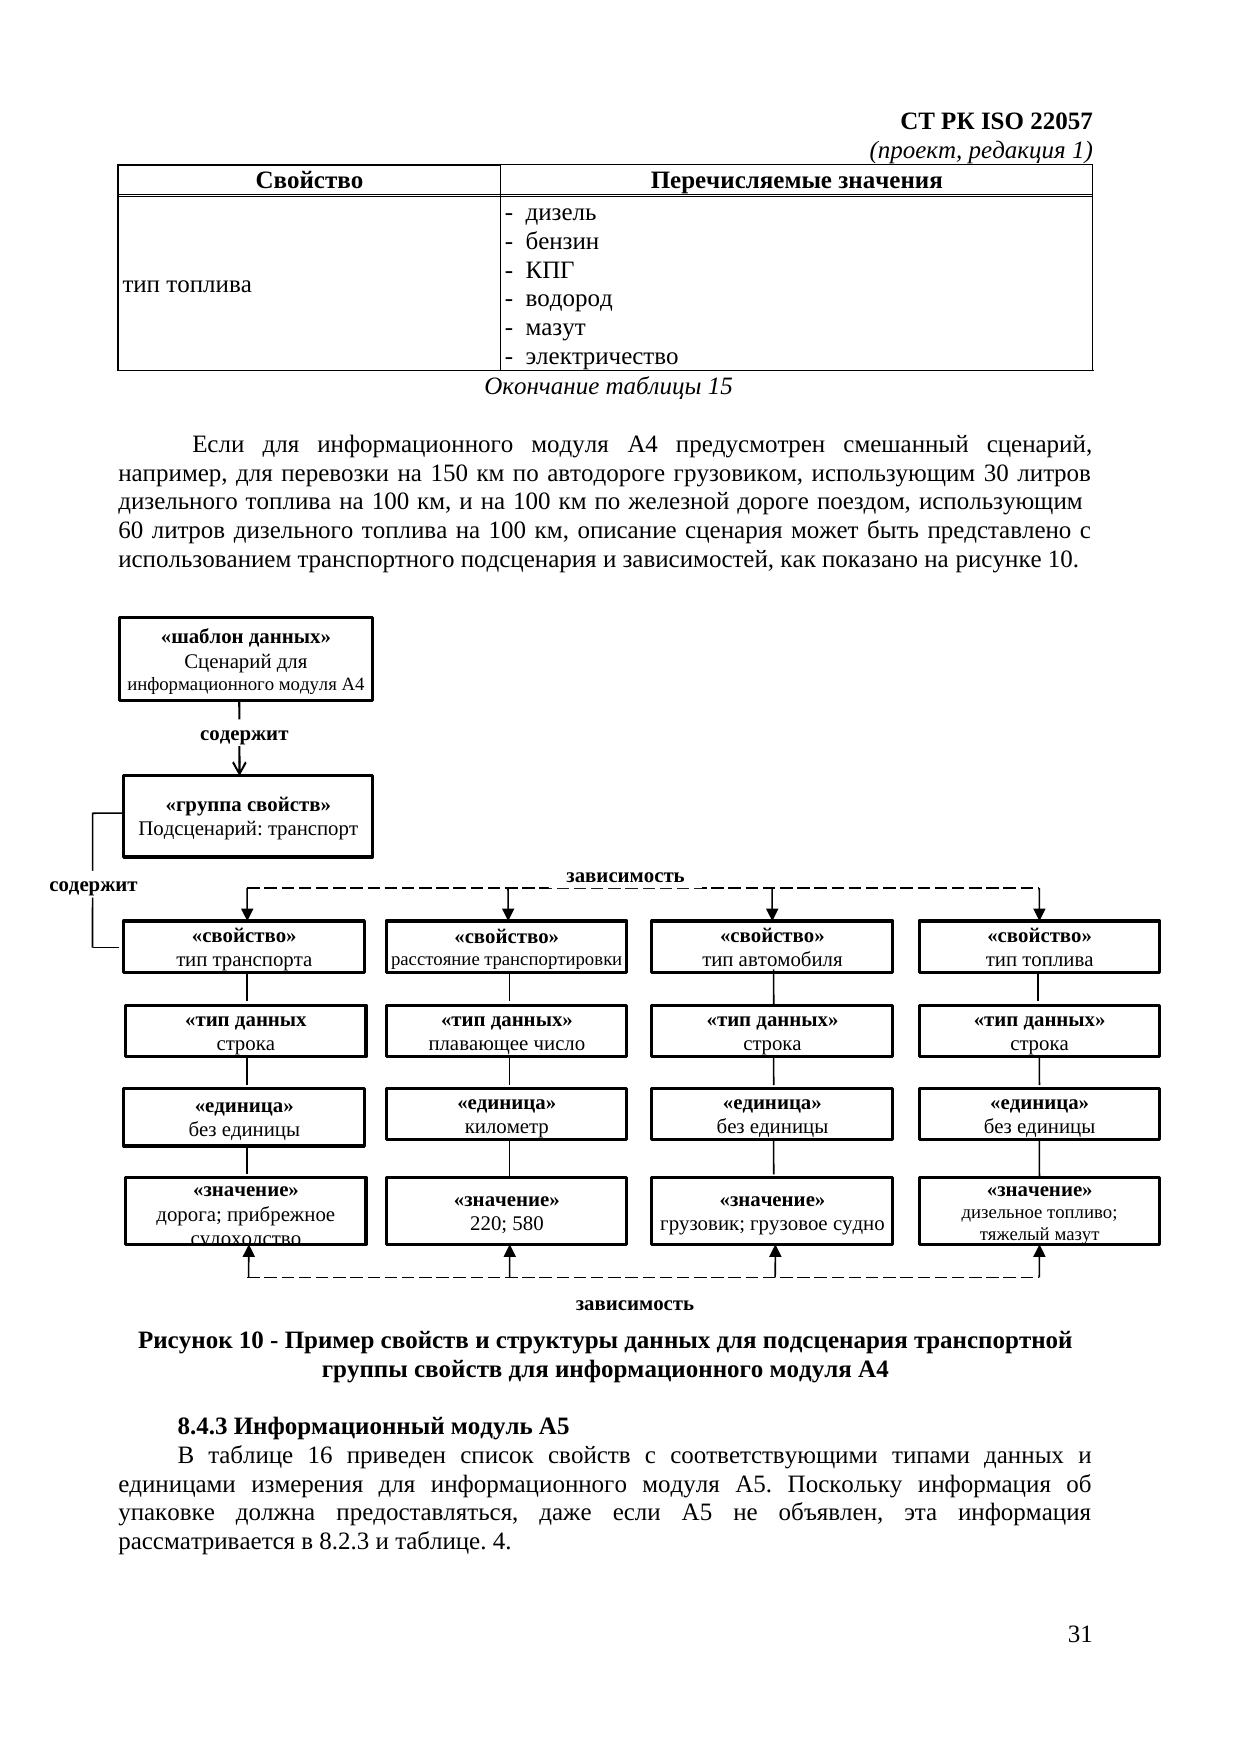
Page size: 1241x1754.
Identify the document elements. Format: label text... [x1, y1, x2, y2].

text 8.4.3 Информационный модуль A5 [118, 1411, 1092, 1440]
table_cell - дизель - бензин - КПГ - водород - мазут - электричество [501, 197, 1092, 370]
table_cell тип топлива [119, 197, 500, 370]
text Рисунок 10 - Пример свойств и структуры данных для подсценария транспортной группы свойств для информационного модуля A4 [118, 1325, 1092, 1382]
text В таблице 16 приведен список свойств с соответствующими типами данных и единицами измерения для информационного модуля A5. Поскольку информация об упаковке должна предоставляться, даже если A5 не объявлен, эта информация рассматривается в 8.2.3 и таблице. 4. [118, 1440, 1092, 1555]
table_header Свойство [119, 166, 500, 194]
text Окончание таблицы 15 [118, 371, 1092, 400]
table_header Перечисляемые значения [501, 165, 1092, 194]
text Если для информационного модуля A4 предусмотрен смешанный сценарий, например, для перевозки на 150 км по автодороге грузовиком, использующим 30 литров дизельного топлива на 100 км, и на 100 км по железной дороге поездом, использующим 60 литров дизельного топлива на 100 км, описание сценария может быть представлено с использованием транспортного подсценария и зависимостей, как показано на рисунке 10. [118, 429, 1092, 573]
